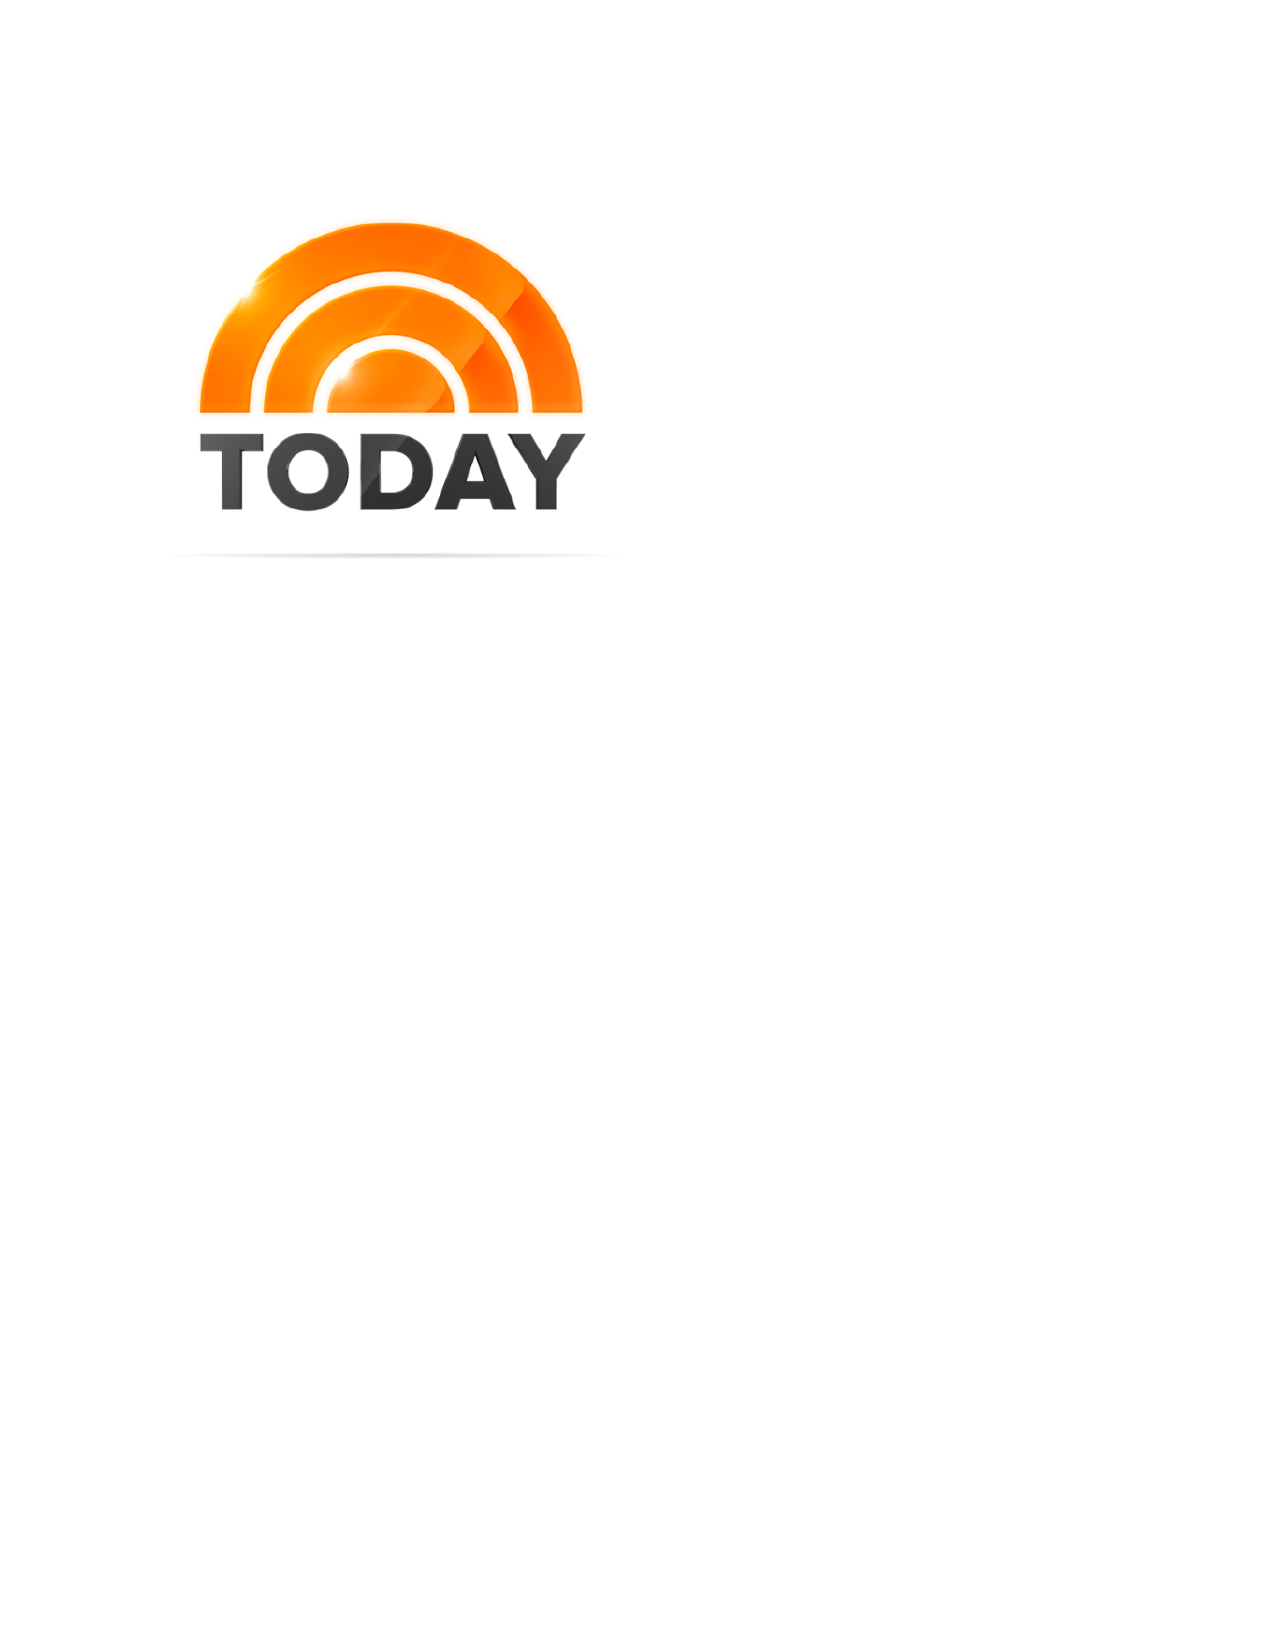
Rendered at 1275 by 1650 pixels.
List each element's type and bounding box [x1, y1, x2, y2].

picture [150, 150, 629, 629]
